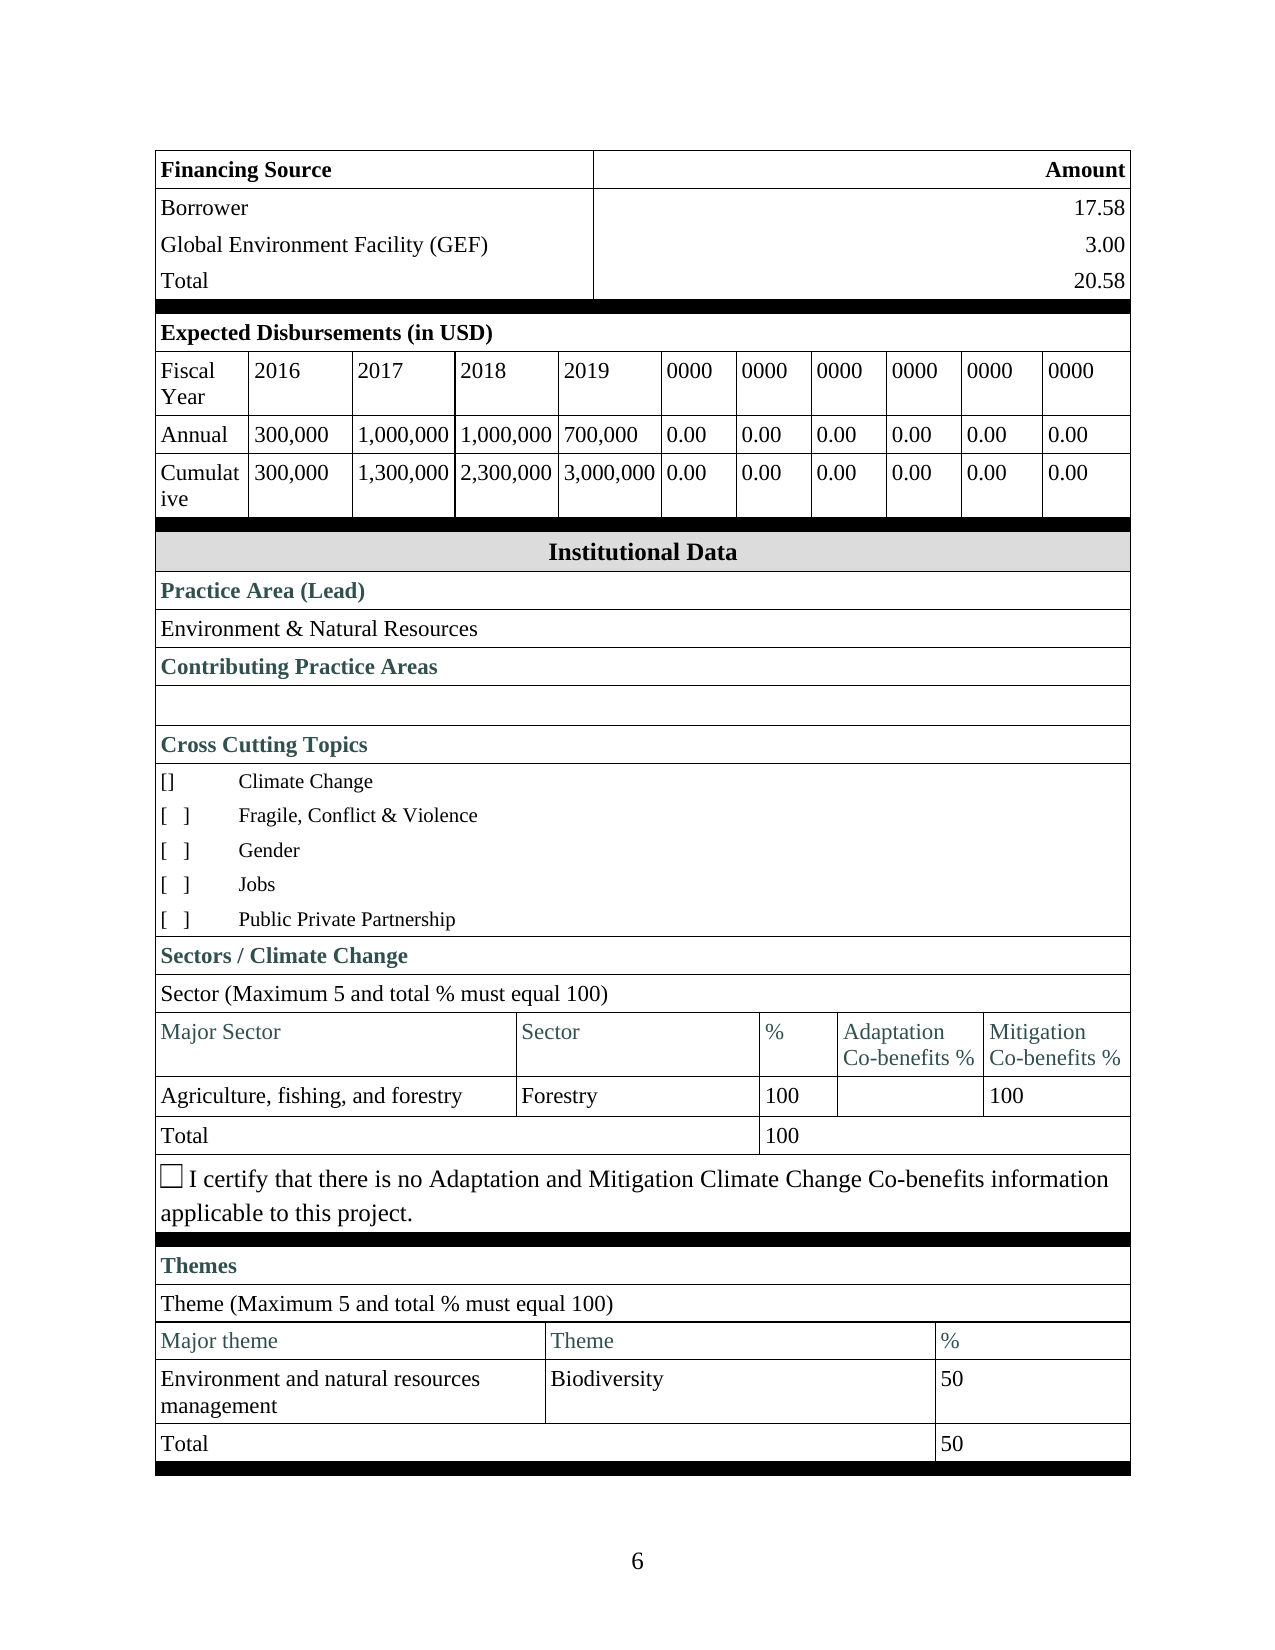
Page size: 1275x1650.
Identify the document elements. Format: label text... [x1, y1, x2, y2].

table_cell 17.58 [594, 189, 1130, 226]
table_cell Annual [156, 416, 248, 453]
table_cell Theme [546, 1323, 935, 1359]
table_cell [838, 1077, 983, 1116]
table_cell 2019 [559, 352, 661, 415]
table_cell [ ] [156, 901, 233, 936]
table_cell [ ] [156, 867, 233, 901]
table_cell . [156, 1233, 1130, 1246]
table_cell 100 [760, 1117, 1130, 1154]
table_cell 2016 [249, 352, 352, 415]
table_cell 300,000 [249, 416, 352, 453]
table_cell Jobs [233, 867, 1130, 901]
table_cell [156, 686, 1130, 725]
table_cell Themes [156, 1247, 1130, 1283]
table_cell Adaptation Co-benefits % [838, 1013, 983, 1076]
table_cell % [760, 1013, 837, 1076]
table_cell 0.00 [737, 416, 811, 453]
table_cell Public Private Partnership [233, 901, 1130, 936]
table_cell 20.58 [594, 263, 1130, 299]
table_cell Global Environment Facility (GEF) [156, 226, 593, 262]
table_cell I certify that there is no Adaptation and Mitigation Climate Change Co-benefits information applicable to this project. [156, 1155, 1130, 1232]
table_cell Fragile, Conflict & Violence [233, 798, 1130, 832]
table_cell Mitigation Co-benefits % [984, 1013, 1130, 1076]
table_cell 700,000 [559, 416, 661, 453]
table_cell 1,000,000 [353, 416, 454, 453]
table_cell Agriculture, fishing, and forestry [156, 1077, 516, 1116]
table_cell 0000 [887, 352, 961, 415]
table_cell 0.00 [1043, 454, 1130, 517]
table_cell Total [156, 1117, 759, 1154]
table_cell 50 [936, 1424, 1130, 1461]
table_cell Contributing Practice Areas [156, 648, 1130, 684]
table_cell 100 [760, 1077, 837, 1116]
table_cell Total [156, 263, 593, 299]
table_cell 0.00 [812, 416, 886, 453]
table_cell 3,000,000 [559, 454, 661, 517]
table_cell . [156, 518, 1130, 531]
table_cell 300,000 [249, 454, 352, 517]
table_cell 50 [936, 1360, 1130, 1423]
table_cell Gender [233, 833, 1130, 867]
table_cell 0.00 [737, 454, 811, 517]
table_cell Cross Cutting Topics [156, 726, 1130, 762]
table_cell Amount [594, 151, 1130, 188]
table_cell . [156, 300, 1130, 313]
table_cell Practice Area (Lead) [156, 572, 1130, 609]
table_cell % [936, 1323, 1130, 1359]
table_cell 0.00 [812, 454, 886, 517]
table_cell 0.00 [662, 416, 736, 453]
table_cell 100 [984, 1077, 1130, 1116]
table_cell 1,000,000 [456, 416, 558, 453]
table_cell 0000 [737, 352, 811, 415]
table_cell Fiscal Year [156, 352, 248, 415]
table_cell Climate Change [233, 764, 1130, 798]
table_cell 0.00 [887, 416, 961, 453]
table_cell Total [156, 1424, 935, 1461]
table_cell 0.00 [887, 454, 961, 517]
table_cell Sector (Maximum 5 and total % must equal 100) [156, 975, 1130, 1012]
table_cell Major theme [156, 1323, 545, 1359]
table_cell 0.00 [962, 416, 1042, 453]
table_cell Environment & Natural Resources [156, 610, 1130, 647]
table_cell Sectors / Climate Change [156, 937, 1130, 974]
table_cell 0000 [962, 352, 1042, 415]
table_cell 0000 [662, 352, 736, 415]
picture [160, 1164, 183, 1188]
table_cell Environment and natural resources management [156, 1360, 545, 1423]
table_cell . [156, 1462, 1130, 1475]
table_cell [ ] [156, 798, 233, 832]
table_cell 0.00 [962, 454, 1042, 517]
table_cell Expected Disbursements (in USD) [156, 314, 1130, 351]
table_cell 3.00 [594, 226, 1130, 262]
table_cell Cumulative [156, 454, 248, 517]
table_cell 0.00 [1043, 416, 1130, 453]
table_cell 2017 [353, 352, 454, 415]
table_cell 0000 [812, 352, 886, 415]
table_cell Forestry [517, 1077, 759, 1116]
table_cell 0000 [1043, 352, 1130, 415]
table_cell Institutional Data [156, 532, 1130, 571]
table_cell Borrower [156, 189, 593, 226]
table_cell 2,300,000 [456, 454, 558, 517]
table_cell 0.00 [662, 454, 736, 517]
table_cell [ ] [156, 833, 233, 867]
table_cell 2018 [456, 352, 558, 415]
table_cell Sector [517, 1013, 759, 1076]
table_cell Financing Source [156, 151, 593, 188]
table_cell Biodiversity [546, 1360, 935, 1423]
table_cell Major Sector [156, 1013, 516, 1076]
table_cell 1,300,000 [353, 454, 454, 517]
table_cell Theme (Maximum 5 and total % must equal 100) [156, 1285, 1130, 1321]
table_cell [] [156, 764, 233, 798]
